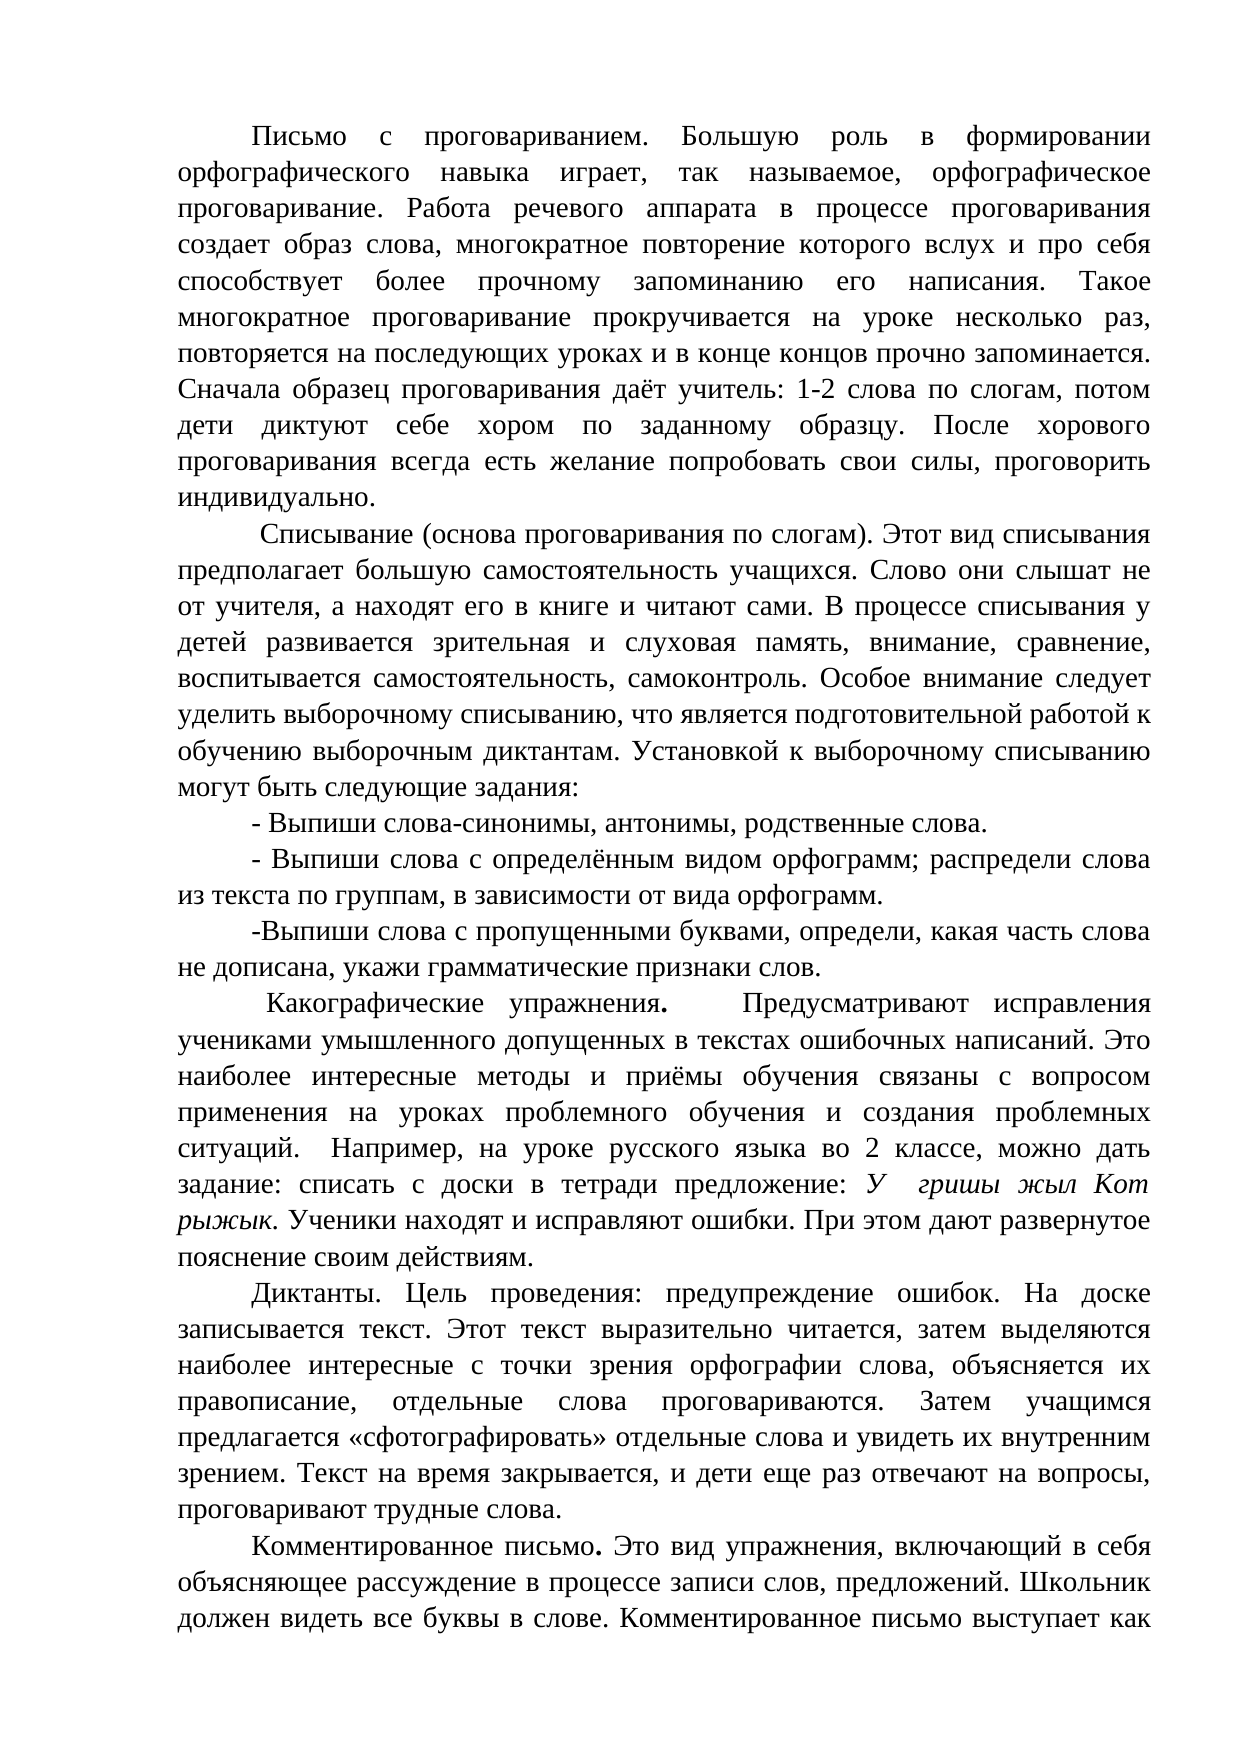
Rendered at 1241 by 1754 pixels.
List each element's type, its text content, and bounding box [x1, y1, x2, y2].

text -Выпиши слова с пропущенными буквами, определи, какая часть слова не дописана, укажи грамматические признаки слов. [177, 913, 1152, 983]
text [177, 1528, 1152, 1634]
text Какографические упражнения. Предусматривают исправления учениками умышленного допущенных в текстах ошибочных написаний. Это наиболее интересные методы и приёмы обучения связаны с вопросом применения на уроках проблемного обучения и создания проблемных ситуаций. Например, на уроке русского языка во 2 классе, можно дать задание: списать с доски в тетради предложение: У гришы жыл Кот рыжык. Ученики находят и исправляют ошибки. При этом дают развернутое пояснение своим действиям. [177, 986, 1152, 1272]
text Письмо с проговариванием. Большую роль в формировании орфографического навыка играет, так называемое, орфографическое проговаривание. Работа речевого аппарата в процессе проговаривания создает образ слова, многократное повторение которого вслух и про себя способствует более прочному запоминанию его написания. Такое многократное проговаривание прокручивается на уроке несколько раз, повторяется на последующих уроках и в конце концов прочно запоминается. Сначала образец проговаривания даёт учитель: 1-2 слова по слогам, потом дети диктуют себе хором по заданному образцу. После хорового проговаривания всегда есть желание попробовать свои силы, проговорить индивидуально. [177, 118, 1152, 513]
text - Выпиши слова с определённым видом орфограмм; распредели слова из текста по группам, в зависимости от вида орфограмм. [177, 841, 1152, 911]
text - Выпиши слова-синонимы, антонимы, родственные слова. [177, 805, 1152, 838]
text Списывание (основа проговаривания по слогам). Этот вид списывания предполагает большую самостоятельность учащихся. Слово они слышат не от учителя, а находят его в книге и читают сами. В процессе списывания у детей развивается зрительная и слуховая память, внимание, сравнение, воспитывается самостоятельность, самоконтроль. Особое внимание следует уделить выборочному списыванию, что является подготовительной работой к обучению выборочным диктантам. Установкой к выборочному списыванию могут быть следующие задания: [177, 516, 1152, 802]
text Диктанты. Цель проведения: предупреждение ошибок. На доске записывается текст. Этот текст выразительно читается, затем выделяются наиболее интересные с точки зрения орфографии слова, объясняется их правописание, отдельные слова проговариваются. Затем учащимся предлагается «сфотографировать» отдельные слова и увидеть их внутренним зрением. Текст на время закрывается, и дети еще раз отвечают на вопросы, проговаривают трудные слова. [177, 1275, 1152, 1525]
